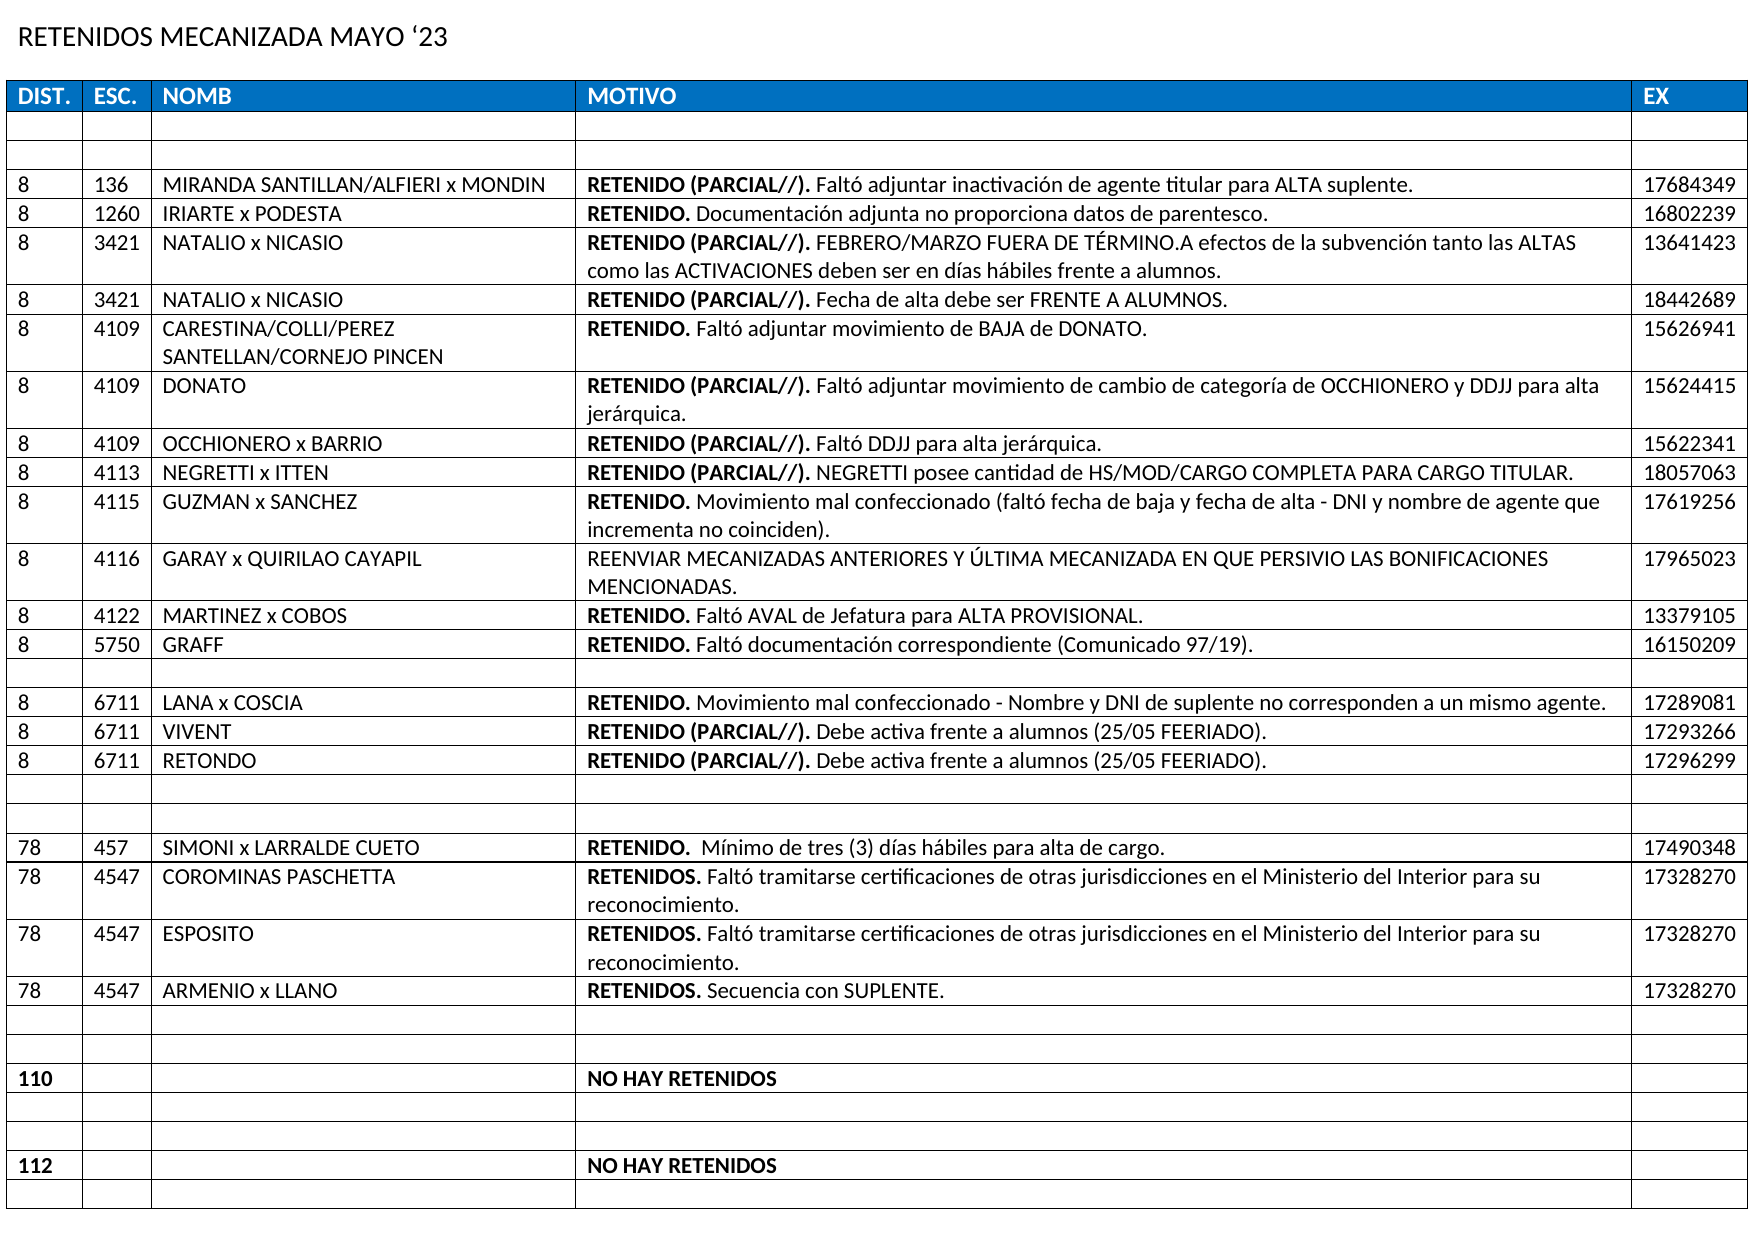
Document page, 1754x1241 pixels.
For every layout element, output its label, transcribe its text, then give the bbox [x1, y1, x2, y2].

table_cell 78 [7, 834, 82, 861]
table_cell CARESTINA/COLLI/PEREZ SANTELLAN/CORNEJO PINCEN [152, 315, 575, 371]
table_cell [1632, 1064, 1747, 1092]
table_cell 78 [7, 863, 82, 918]
table_cell NATALIO x NICASIO [152, 228, 575, 284]
table_cell MARTINEZ x COBOS [152, 601, 575, 629]
table_cell [7, 1093, 82, 1121]
table_cell 18442689 [1632, 285, 1747, 313]
table_cell ESPOSITO [152, 920, 575, 976]
table_cell 17684349 [1632, 170, 1747, 198]
table_header EX [1632, 81, 1747, 111]
table_cell [83, 1006, 151, 1034]
table_cell [83, 1093, 151, 1121]
table_cell [1632, 112, 1747, 140]
table_cell [576, 1093, 1631, 1121]
table_cell [576, 1006, 1631, 1034]
table_cell [7, 804, 82, 832]
table_cell [83, 1035, 151, 1063]
table_cell [83, 775, 151, 803]
table_cell 17296299 [1632, 746, 1747, 774]
table_cell [1632, 659, 1747, 687]
table_cell 4113 [83, 458, 151, 486]
table_cell [83, 112, 151, 140]
table_cell [576, 659, 1631, 687]
table_cell 17328270 [1632, 863, 1747, 918]
table_cell 4109 [83, 372, 151, 428]
table_cell RETENIDO (PARCIAL//). NEGRETTI posee cantidad de HS/MOD/CARGO COMPLETA PARA CARGO TITULAR. [576, 458, 1631, 486]
table_cell [1632, 775, 1747, 803]
table_cell RETENIDO. Documentación adjunta no proporciona datos de parentesco. [576, 199, 1631, 227]
table_cell NEGRETTI x ITTEN [152, 458, 575, 486]
table_cell 17965023 [1632, 544, 1747, 600]
table_cell 136 [83, 170, 151, 198]
table_cell [152, 804, 575, 832]
table_cell RETONDO [152, 746, 575, 774]
table_cell [152, 1180, 575, 1208]
table_cell [152, 659, 575, 687]
table_cell 8 [7, 458, 82, 486]
table_cell 15624415 [1632, 372, 1747, 428]
table_header DIST. [7, 81, 82, 111]
table_cell RETENIDO (PARCIAL//). Faltó adjuntar inactivación de agente titular para ALTA suplente. [576, 170, 1631, 198]
table_cell 3421 [83, 285, 151, 313]
table_cell NATALIO x NICASIO [152, 285, 575, 313]
table_cell 4122 [83, 601, 151, 629]
table_cell 8 [7, 688, 82, 716]
table_cell NO HAY RETENIDOS [576, 1151, 1631, 1179]
table_cell [1632, 1006, 1747, 1034]
table_cell [83, 141, 151, 169]
table_cell 8 [7, 601, 82, 629]
table_cell [7, 1006, 82, 1034]
table_cell [7, 1035, 82, 1063]
table_cell REENVIAR MECANIZADAS ANTERIORES Y ÚLTIMA MECANIZADA EN QUE PERSIVIO LAS BONIFICACIONES MENCIONADAS. [576, 544, 1631, 600]
table_cell 6711 [83, 717, 151, 745]
table_cell 4115 [83, 487, 151, 543]
table_cell [576, 1122, 1631, 1150]
table_cell [83, 804, 151, 832]
table_cell [7, 1122, 82, 1150]
table_cell COROMINAS PASCHETTA [152, 863, 575, 918]
table_cell RETENIDO. Movimiento mal confeccionado - Nombre y DNI de suplente no corresponden a un mismo agente. [576, 688, 1631, 716]
table_cell 13641423 [1632, 228, 1747, 284]
table_cell RETENIDO. Faltó documentación correspondiente (Comunicado 97/19). [576, 630, 1631, 658]
table_cell RETENIDO. Mínimo de tres (3) días hábiles para alta de cargo. [576, 834, 1631, 861]
table_cell RETENIDO. Movimiento mal confeccionado (faltó fecha de baja y fecha de alta - DNI y nombre de agente que incrementa no coinciden). [576, 487, 1631, 543]
table_cell RETENIDOS. Faltó tramitarse certificaciones de otras jurisdicciones en el Ministerio del Interior para su reconocimiento. [576, 863, 1631, 918]
table_cell 4547 [83, 863, 151, 918]
table_header MOTIVO [576, 81, 1631, 111]
table_cell [152, 1064, 575, 1092]
table_cell [152, 1035, 575, 1063]
table_cell 8 [7, 630, 82, 658]
table_cell [83, 1122, 151, 1150]
table_cell 6711 [83, 688, 151, 716]
table_cell SIMONI x LARRALDE CUETO [152, 834, 575, 861]
table_cell [1632, 1151, 1747, 1179]
table_cell 110 [7, 1064, 82, 1092]
table_cell 1260 [83, 199, 151, 227]
table_cell ARMENIO x LLANO [152, 977, 575, 1005]
table_cell [7, 141, 82, 169]
table_cell 17328270 [1632, 920, 1747, 976]
table_cell RETENIDO (PARCIAL//). Faltó DDJJ para alta jerárquica. [576, 429, 1631, 457]
table_cell [152, 1093, 575, 1121]
table_cell 17289081 [1632, 688, 1747, 716]
table_cell [152, 141, 575, 169]
table_cell GARAY x QUIRILAO CAYAPIL [152, 544, 575, 600]
table_cell RETENIDOS. Secuencia con SUPLENTE. [576, 977, 1631, 1005]
table_header NOMB [152, 81, 575, 111]
table_cell 8 [7, 429, 82, 457]
table_cell 8 [7, 717, 82, 745]
table_cell 16802239 [1632, 199, 1747, 227]
table_cell RETENIDO (PARCIAL//). Faltó adjuntar movimiento de cambio de categoría de OCCHIONERO y DDJJ para alta jerárquica. [576, 372, 1631, 428]
table_cell 8 [7, 285, 82, 313]
table_cell NO HAY RETENIDOS [576, 1064, 1631, 1092]
table_cell 4547 [83, 977, 151, 1005]
table_cell GRAFF [152, 630, 575, 658]
table_cell 8 [7, 199, 82, 227]
table_cell [83, 1180, 151, 1208]
table_cell 4109 [83, 429, 151, 457]
table_cell 3421 [83, 228, 151, 284]
table_cell RETENIDO (PARCIAL//). Debe activa frente a alumnos (25/05 FEERIADO). [576, 746, 1631, 774]
table_cell [152, 775, 575, 803]
table_cell [576, 1035, 1631, 1063]
table_cell [576, 804, 1631, 832]
table_cell [1632, 1093, 1747, 1121]
text RETENIDOS MECANIZADA MAYO ‘23 [18, 18, 1736, 53]
table_cell [83, 659, 151, 687]
table_cell 78 [7, 920, 82, 976]
table_cell LANA x COSCIA [152, 688, 575, 716]
table_cell 17619256 [1632, 487, 1747, 543]
table_cell 8 [7, 315, 82, 371]
table_cell [1632, 1180, 1747, 1208]
table_cell 17328270 [1632, 977, 1747, 1005]
table_cell [7, 1180, 82, 1208]
table_cell 8 [7, 746, 82, 774]
table_cell 17293266 [1632, 717, 1747, 745]
table_cell [1632, 1035, 1747, 1063]
table_cell RETENIDO (PARCIAL//). FEBRERO/MARZO FUERA DE TÉRMINO.A efectos de la subvención tanto las ALTAS como las ACTIVACIONES deben ser en días hábiles frente a alumnos. [576, 228, 1631, 284]
table_cell OCCHIONERO x BARRIO [152, 429, 575, 457]
table_cell GUZMAN x SANCHEZ [152, 487, 575, 543]
table_cell 8 [7, 544, 82, 600]
table_cell 4109 [83, 315, 151, 371]
table_cell [576, 112, 1631, 140]
table_cell [576, 141, 1631, 169]
table_cell [83, 1064, 151, 1092]
table_cell 17490348 [1632, 834, 1747, 861]
table_cell 4116 [83, 544, 151, 600]
table_cell [83, 1151, 151, 1179]
table_header ESC. [83, 81, 151, 111]
table_cell DONATO [152, 372, 575, 428]
table_cell 8 [7, 228, 82, 284]
table_cell 15622341 [1632, 429, 1747, 457]
table_cell MIRANDA SANTILLAN/ALFIERI x MONDIN [152, 170, 575, 198]
table_cell [576, 1180, 1631, 1208]
table_cell [7, 112, 82, 140]
table_cell 4547 [83, 920, 151, 976]
table_cell IRIARTE x PODESTA [152, 199, 575, 227]
table_cell [7, 775, 82, 803]
table_cell 78 [7, 977, 82, 1005]
table_cell 457 [83, 834, 151, 861]
table_cell RETENIDO (PARCIAL//). Debe activa frente a alumnos (25/05 FEERIADO). [576, 717, 1631, 745]
table_cell RETENIDO (PARCIAL//). Fecha de alta debe ser FRENTE A ALUMNOS. [576, 285, 1631, 313]
table_cell RETENIDOS. Faltó tramitarse certificaciones de otras jurisdicciones en el Ministerio del Interior para su reconocimiento. [576, 920, 1631, 976]
table_cell 13379105 [1632, 601, 1747, 629]
table_cell RETENIDO. Faltó AVAL de Jefatura para ALTA PROVISIONAL. [576, 601, 1631, 629]
table_cell [1632, 1122, 1747, 1150]
table_cell [1632, 141, 1747, 169]
table_cell 8 [7, 170, 82, 198]
table_cell [7, 659, 82, 687]
table_cell [152, 1006, 575, 1034]
table_cell 15626941 [1632, 315, 1747, 371]
table_cell [152, 112, 575, 140]
table_cell 112 [7, 1151, 82, 1179]
table_cell [1632, 804, 1747, 832]
table_cell 18057063 [1632, 458, 1747, 486]
table_cell [152, 1151, 575, 1179]
table_cell [576, 775, 1631, 803]
table_cell 8 [7, 487, 82, 543]
table_cell RETENIDO. Faltó adjuntar movimiento de BAJA de DONATO. [576, 315, 1631, 371]
table_cell [152, 1122, 575, 1150]
table_cell 8 [7, 372, 82, 428]
table_cell 16150209 [1632, 630, 1747, 658]
table_cell 6711 [83, 746, 151, 774]
table_cell 5750 [83, 630, 151, 658]
table_cell VIVENT [152, 717, 575, 745]
